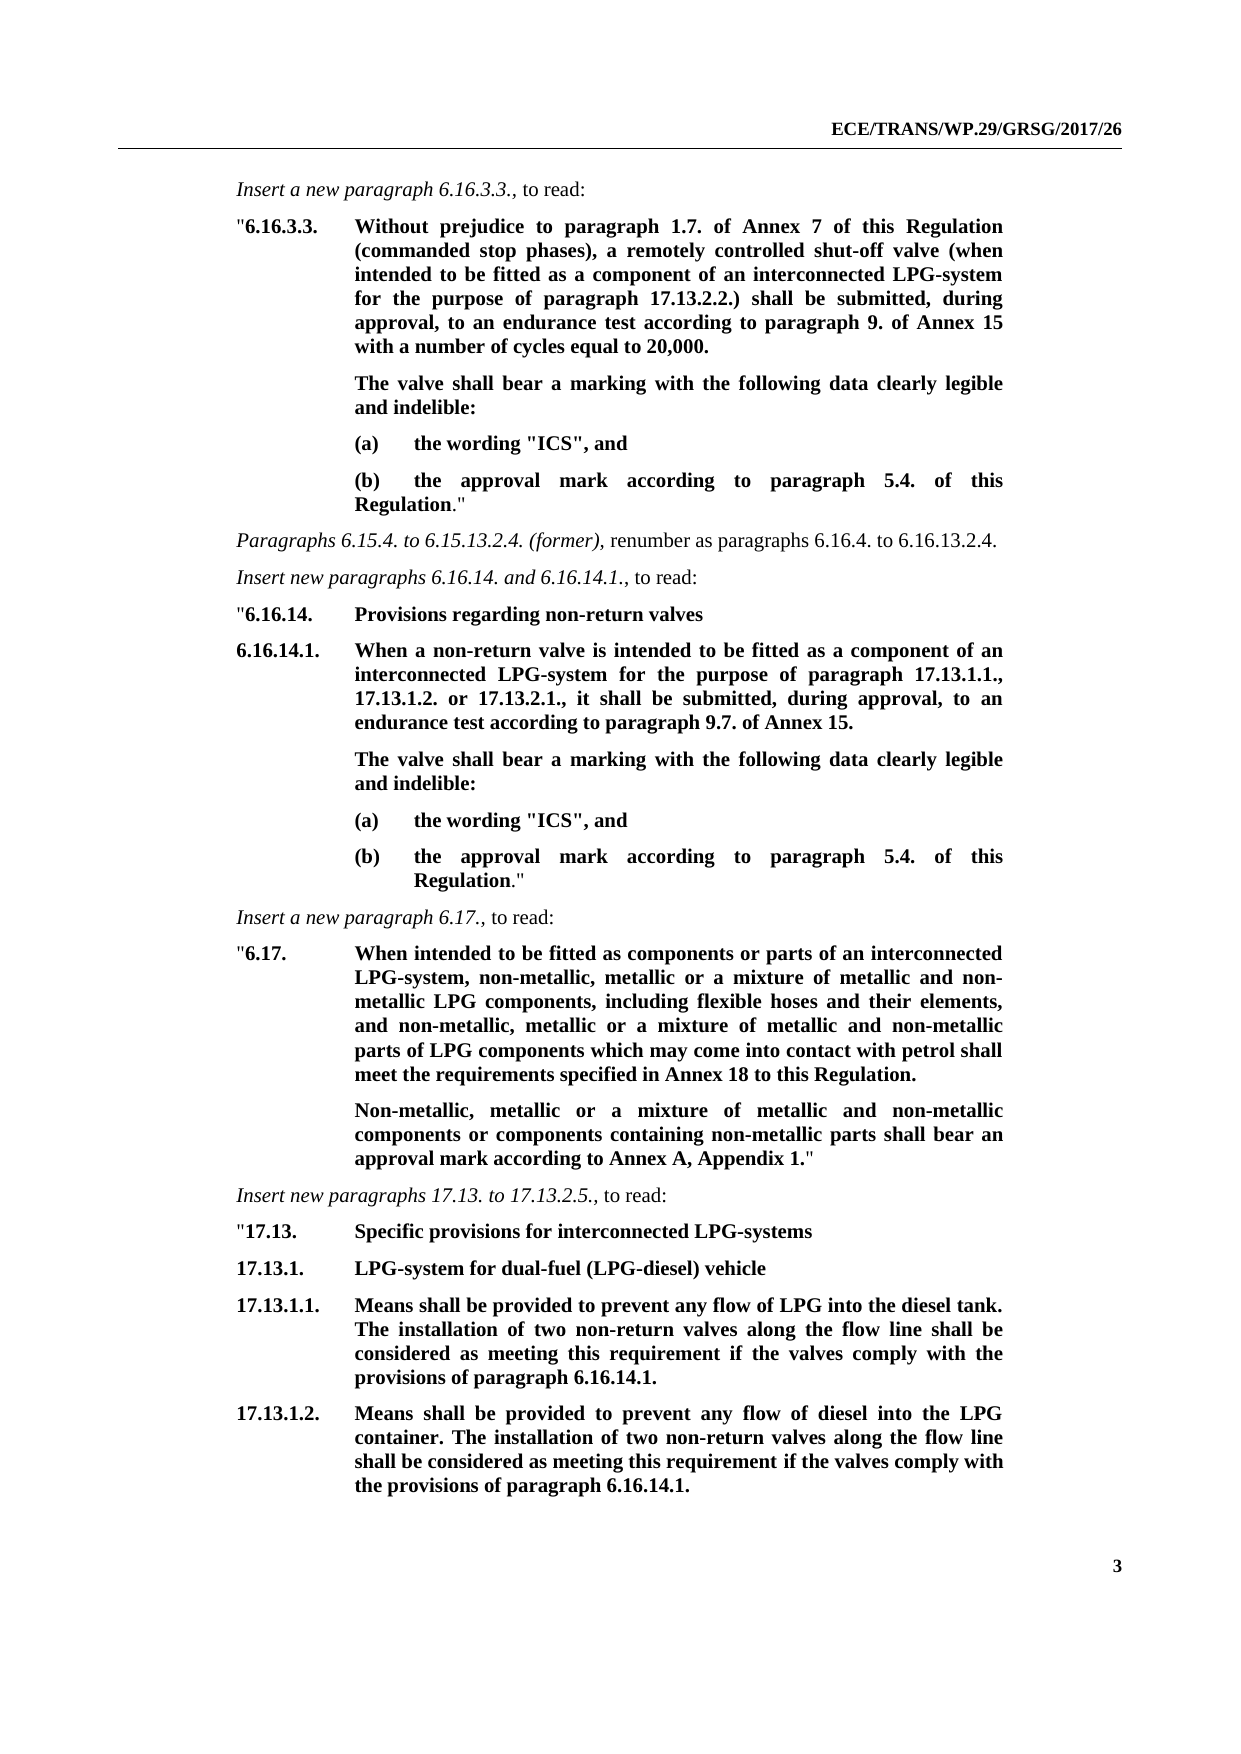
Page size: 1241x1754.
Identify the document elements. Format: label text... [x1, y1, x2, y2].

text 6.16.14.1. When a non-return valve is intended to be fitted as a component of an interconnected LPG-system for the purpose of paragraph 17.13.1.1., 17.13.1.2. or 17.13.2.1., it shall be submitted, during approval, to an endurance test according to paragraph 9.7. of Annex 15. [236, 638, 1004, 734]
text 17.13.1.2. Means shall be provided to prevent any flow of diesel into the LPG container. The installation of two non-return valves along the flow line shall be considered as meeting this requirement if the valves comply with the provisions of paragraph 6.16.14.1. [236, 1401, 1004, 1497]
text Insert a new paragraph 6.17., to read: [236, 905, 1004, 929]
text Insert new paragraphs 6.16.14. and 6.16.14.1., to read: [236, 565, 1004, 589]
text "6.16.3.3. Without prejudice to paragraph 1.7. of Annex 7 of this Regulation (commanded stop phases), a remotely controlled shut-off valve (when intended to be fitted as a component of an interconnected LPG-system for the purpose of paragraph 17.13.2.2.) shall be submitted, during approval, to an endurance test according to paragraph 9. of Annex 15 with a number of cycles equal to 20,000. [236, 214, 1004, 358]
text The valve shall bear a marking with the following data clearly legible and indelible: [236, 747, 1004, 795]
text "6.16.14. Provisions regarding non-return valves [236, 602, 1004, 626]
text The valve shall bear a marking with the following data clearly legible and indelible: [236, 371, 1004, 419]
text Non-metallic, metallic or a mixture of metallic and non-metallic components or components containing non-metallic parts shall bear an approval mark according to Annex A, Appendix 1." [236, 1098, 1004, 1170]
text Insert new paragraphs 17.13. to 17.13.2.5., to read: [236, 1183, 1004, 1207]
text Insert a new paragraph 6.16.3.3., to read: [236, 177, 1004, 201]
text (b) the approval mark according to paragraph 5.4. of this Regulation." [236, 468, 1004, 516]
text Paragraphs 6.15.4. to 6.15.13.2.4. (former), renumber as paragraphs 6.16.4. to 6.16.13.2.4. [236, 528, 1004, 552]
text 17.13.1. LPG-system for dual-fuel (LPG-diesel) vehicle [236, 1256, 1004, 1280]
text (a) the wording "ICS", and [236, 431, 1004, 455]
text "6.17. When intended to be fitted as components or parts of an interconnected LPG-system, non-metallic, metallic or a mixture of metallic and non-metallic LPG components, including flexible hoses and their elements, and non-metallic, metallic or a mixture of metallic and non-metallic parts of LPG components which may come into contact with petrol shall meet the requirements specified in Annex 18 to this Regulation. [236, 941, 1004, 1086]
text (a) the wording "ICS", and [236, 807, 1004, 832]
text 17.13.1.1. Means shall be provided to prevent any flow of LPG into the diesel tank. The installation of two non-return valves along the flow line shall be considered as meeting this requirement if the valves comply with the provisions of paragraph 6.16.14.1. [236, 1292, 1004, 1389]
text (b) the approval mark according to paragraph 5.4. of this Regulation." [236, 844, 1004, 892]
text "17.13. Specific provisions for interconnected LPG-systems [236, 1219, 1004, 1243]
